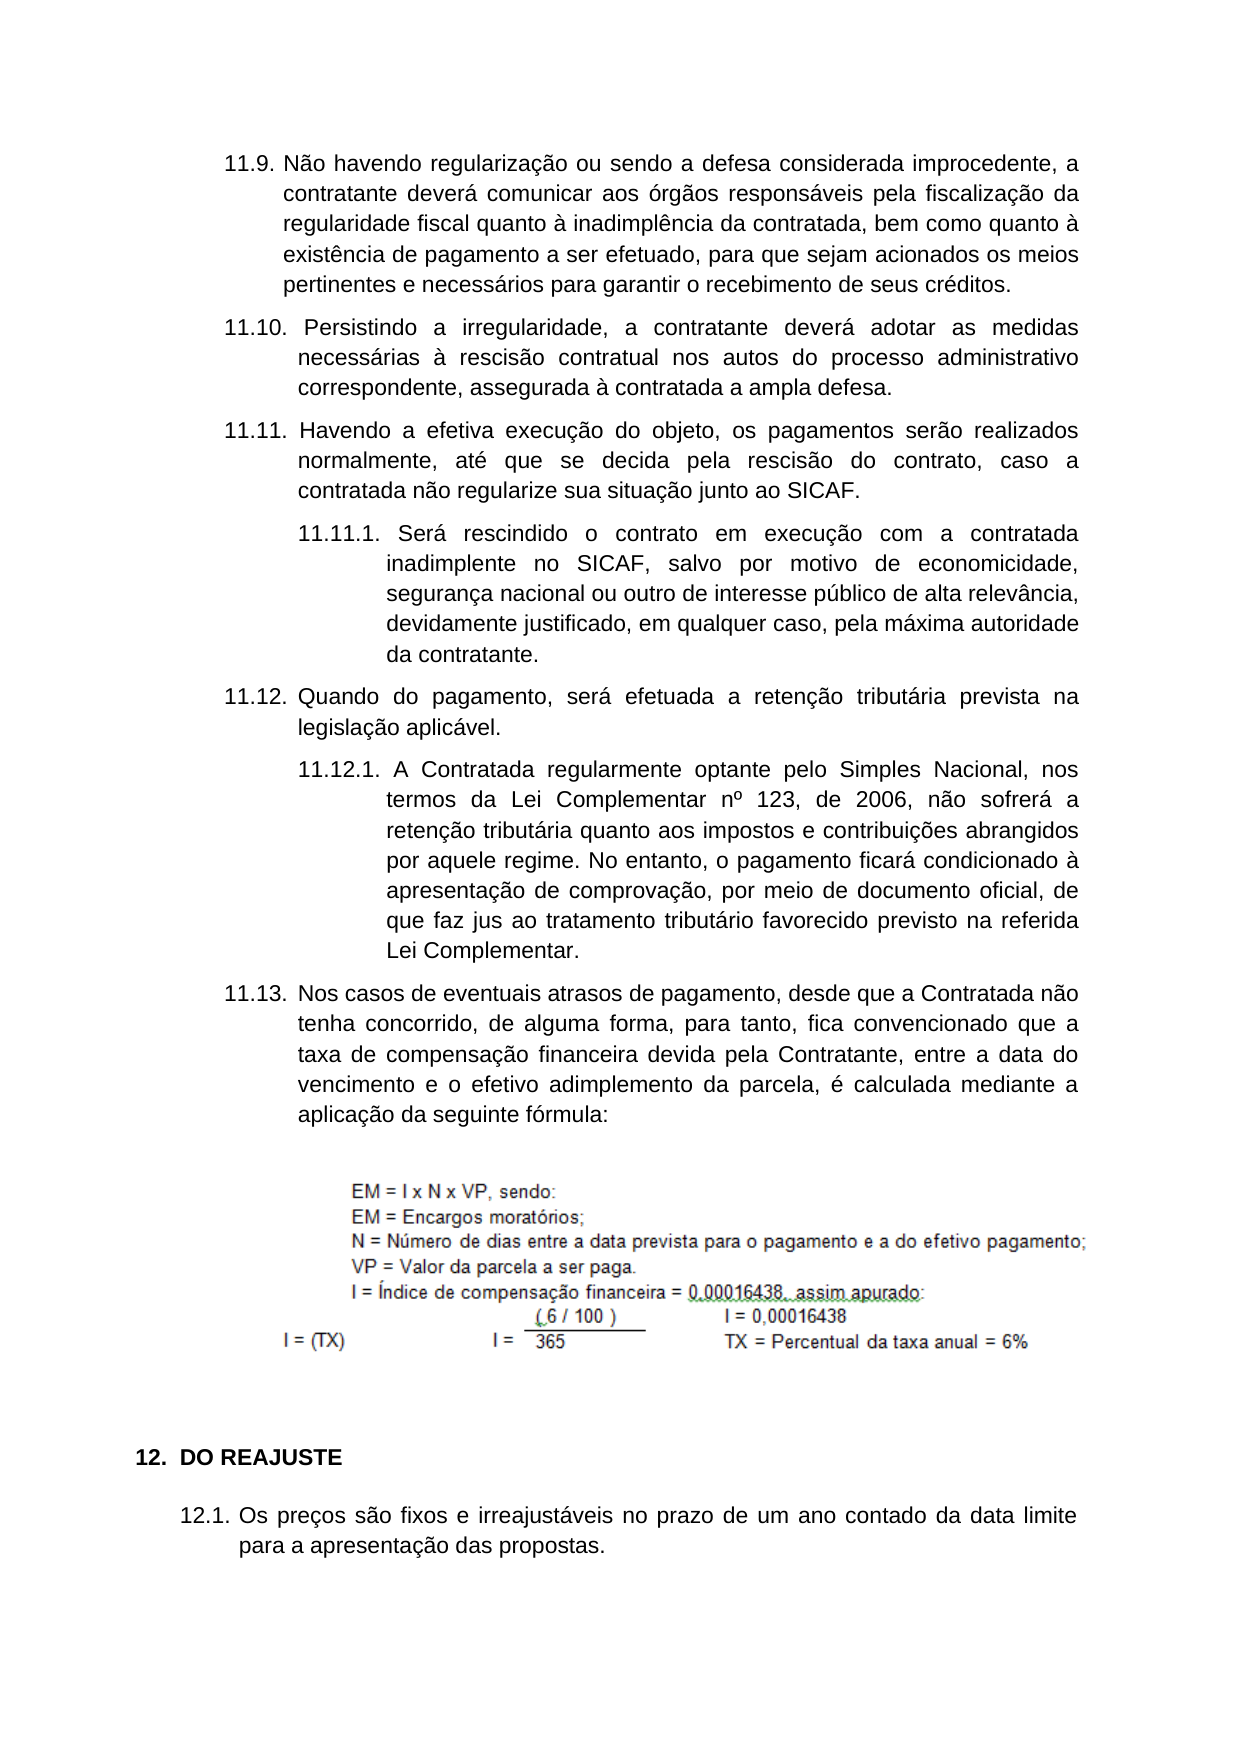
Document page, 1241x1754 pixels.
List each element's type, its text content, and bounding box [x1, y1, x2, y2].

text 11.9. Não havendo regularização ou sendo a defesa considerada improcedente, a contratante deverá comunicar aos órgãos responsáveis pela fiscalização da regularidade fiscal quanto à inadimplência da contratada, bem como quanto à existência de pagamento a ser efetuado, para que sejam acionados os meios pertinentes e necessários para garantir o recebimento de seus créditos. [224, 150, 1079, 297]
list Os preços são fixos e irreajustáveis no prazo de um ano contado da data limite para a apresentação das propostas. [179, 1502, 1078, 1558]
text 11.13. Nos casos de eventuais atrasos de pagamento, desde que a Contratada não tenha concorrido, de alguma forma, para tanto, fica convencionado que a taxa de compensação financeira devida pela Contratante, entre a data do vencimento e o efetivo adimplemento da parcela, é calculada mediante a aplicação da seguinte fórmula: [224, 980, 1079, 1127]
text 11.11. Havendo a efetiva execução do objeto, os pagamentos serão realizados normalmente, até que se decida pela rescisão do contrato, caso a contratada não regularize sua situação junto ao SICAF. [224, 417, 1079, 503]
text 11.12. Quando do pagamento, será efetuada a retenção tributária prevista na legislação aplicável. [224, 683, 1079, 740]
text 11.12.1. A Contratada regularmente optante pelo Simples Nacional, nos termos da Lei Complementar nº 123, de 2006, não sofrerá a retenção tributária quanto aos impostos e contribuições abrangidos por aquele regime. No entanto, o pagamento ficará condicionado à apresentação de comprovação, por meio de documento oficial, de que faz jus ao tratamento tributário favorecido previsto na referida Lei Complementar. [298, 756, 1079, 964]
picture [253, 1143, 1138, 1391]
list DO REAJUSTE [135, 1444, 1078, 1471]
text 11.11.1. Será rescindido o contrato em execução com a contratada inadimplente no SICAF, salvo por motivo de economicidade, segurança nacional ou outro de interesse público de alta relevância, devidamente justificado, em qualquer caso, pela máxima autoridade da contratante. [298, 520, 1079, 667]
text 11.10. Persistindo a irregularidade, a contratante deverá adotar as medidas necessárias à rescisão contratual nos autos do processo administrativo correspondente, assegurada à contratada a ampla defesa. [224, 313, 1079, 400]
